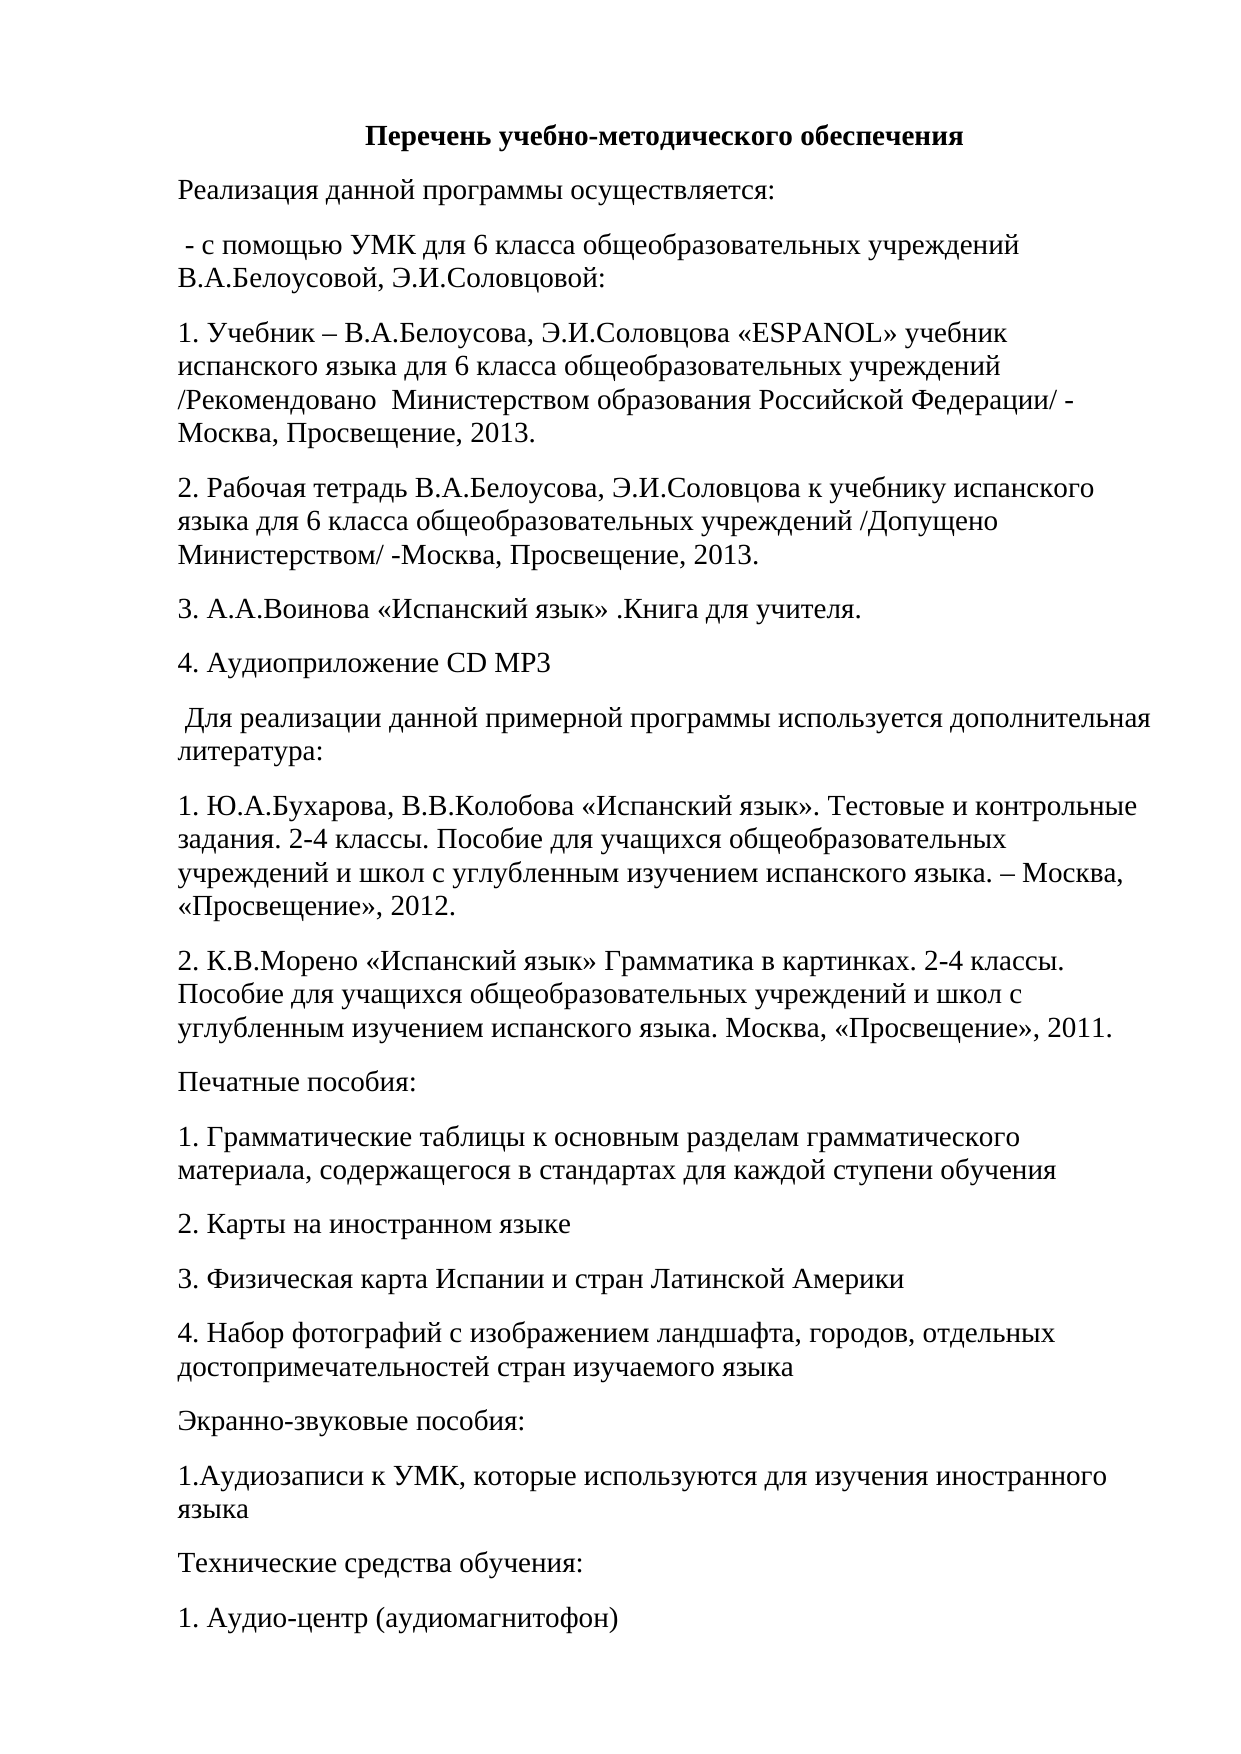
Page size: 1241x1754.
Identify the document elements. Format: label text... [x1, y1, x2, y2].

text 1. Учебник – В.А.Белоусова, Э.И.Соловцова «ESPANOL» учебник испанского языка для 6 класса общеобразовательных учреждений /Рекомендовано Министерством образования Российской Федерации/ - Москва, Просвещение, 2013. [177, 315, 1152, 449]
text 1.Аудиозаписи к УМК, которые используются для изучения иностранного языка [177, 1458, 1152, 1525]
text 3. Физическая карта Испании и стран Латинской Америки [177, 1261, 1152, 1294]
text 1. Грамматические таблицы к основным разделам грамматического материала, содержащегося в стандартах для каждой ступени обучения [177, 1119, 1152, 1186]
text Перечень учебно-методического обеспечения [177, 118, 1152, 152]
text Реализация данной программы осуществляется: [177, 172, 1152, 206]
text - с помощью УМК для 6 класса общеобразовательных учреждений В.А.Белоусовой, Э.И.Соловцовой: [177, 227, 1152, 294]
text 2. К.В.Морено «Испанский язык» Грамматика в картинках. 2-4 классы. Пособие для учащихся общеобразовательных учреждений и школ с углубленным изучением испанского языка. Москва, «Просвещение», 2011. [177, 943, 1152, 1043]
text 2. Карты на иностранном языке [177, 1207, 1152, 1240]
text Для реализации данной примерной программы используется дополнительная литература: [177, 700, 1152, 767]
text 2. Рабочая тетрадь В.А.Белоусова, Э.И.Соловцова к учебнику испанского языка для 6 класса общеобразовательных учреждений /Допущено Министерством/ -Москва, Просвещение, 2013. [177, 470, 1152, 570]
text Печатные пособия: [177, 1064, 1152, 1098]
text 3. А.А.Воинова «Испанский язык» .Книга для учителя. [177, 591, 1152, 625]
text 4. Набор фотографий с изображением ландшафта, городов, отдельных достопримечательностей стран изучаемого языка [177, 1315, 1152, 1382]
text Экранно-звуковые пособия: [177, 1403, 1152, 1437]
text Технические средства обучения: [177, 1546, 1152, 1579]
text 1. Аудио-центр (аудиомагнитофон) [177, 1600, 1152, 1633]
text 1. Ю.А.Бухарова, В.В.Колобова «Испанский язык». Тестовые и контрольные задания. 2-4 классы. Пособие для учащихся общеобразовательных учреждений и школ с углубленным изучением испанского языка. – Москва, «Просвещение», 2012. [177, 788, 1152, 922]
text 4. Аудиоприложение СD MP3 [177, 646, 1152, 679]
